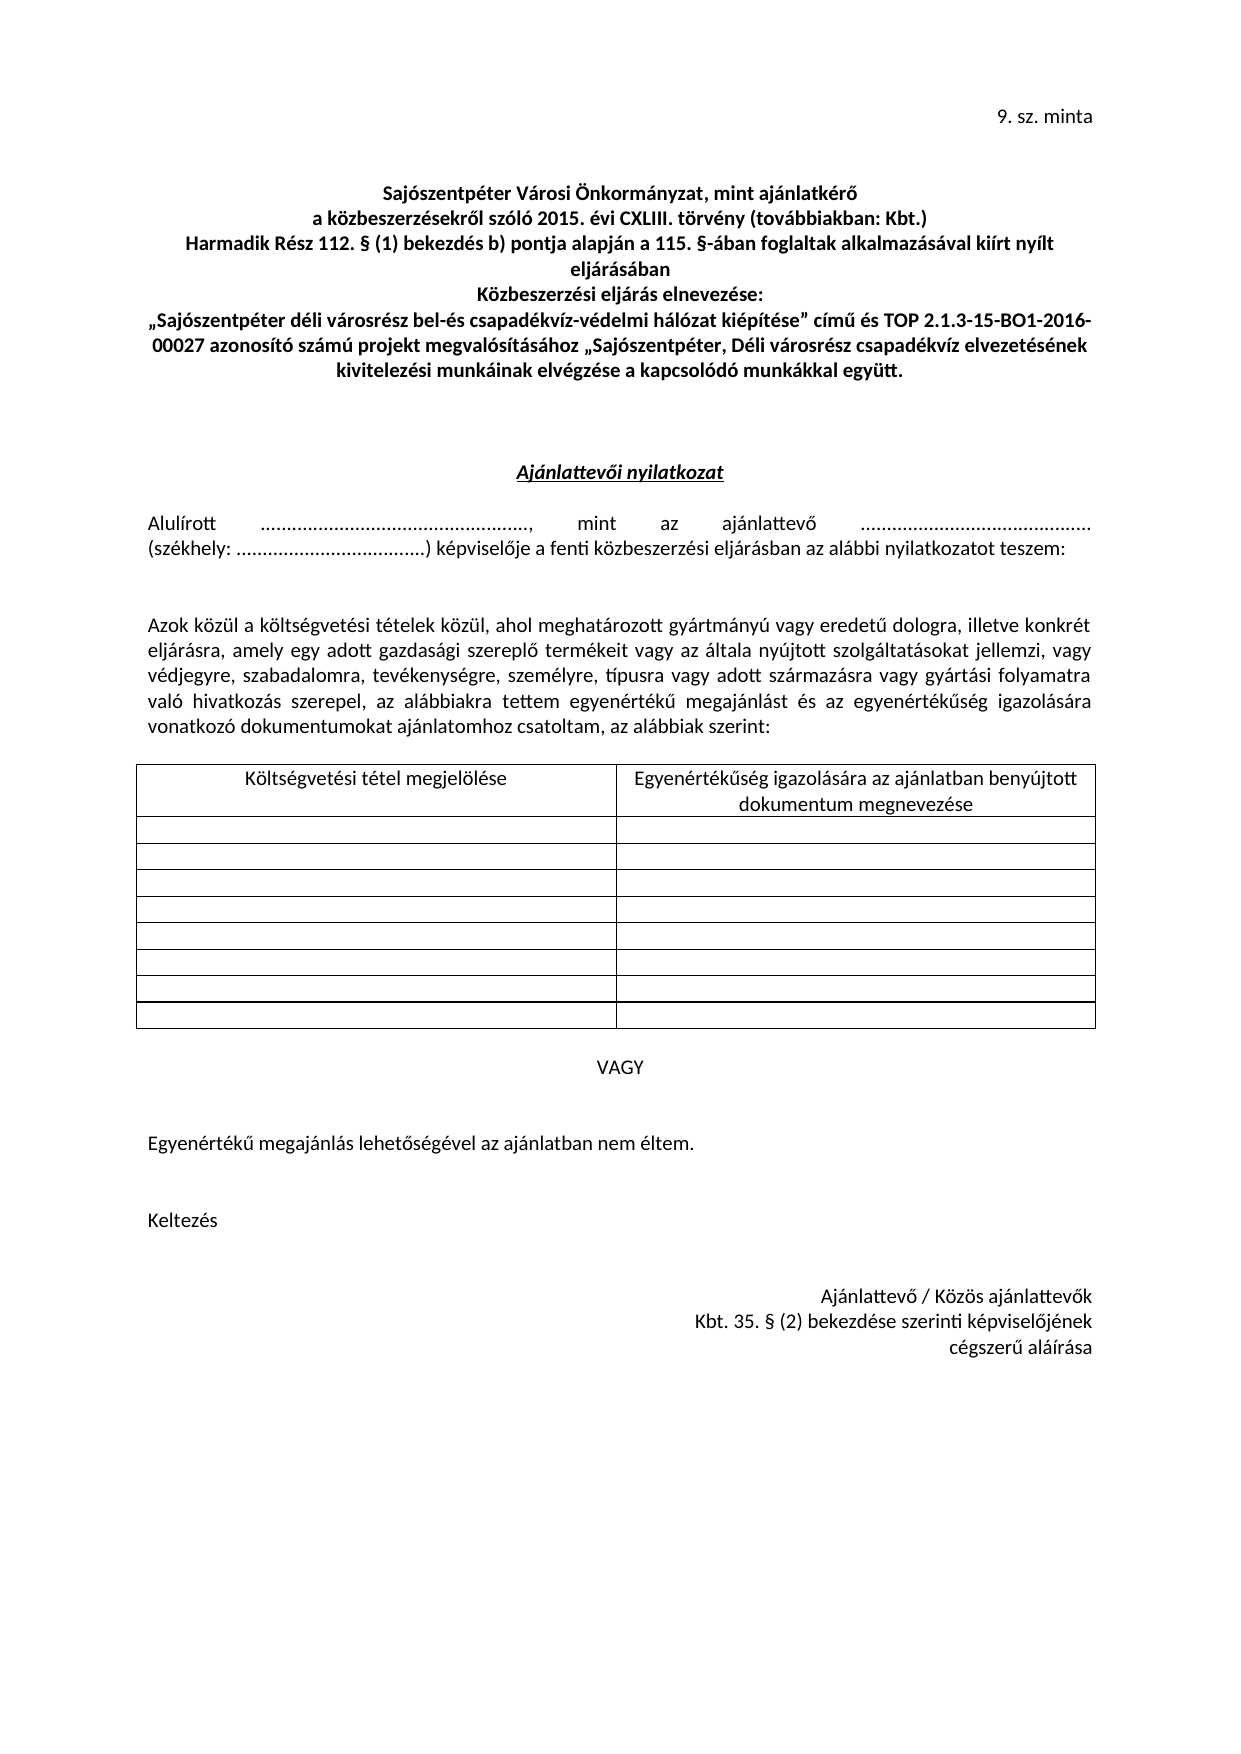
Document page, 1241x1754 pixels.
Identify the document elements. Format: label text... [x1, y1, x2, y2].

text Keltezés [148, 1207, 1093, 1232]
table_header Egyenértékűség igazolására az ajánlatban benyújtott dokumentum megnevezése [617, 765, 1095, 816]
table_cell [617, 817, 1095, 843]
table_cell [617, 950, 1095, 975]
text „Sajószentpéter déli városrész bel-és csapadékvíz-védelmi hálózat kiépítése” című és TOP 2.1.3-15-BO1-2016-00027 azonosító számú projekt megvalósításához „Sajószentpéter, Déli városrész csapadékvíz elvezetésének kivitelezési munkáinak elvégzése a kapcsolódó munkákkal együtt. [148, 307, 1093, 383]
table_header Költségvetési tétel megjelölése [137, 765, 616, 816]
text Egyenértékű megajánlás lehetőségével az ajánlatban nem éltem. [148, 1131, 1093, 1156]
text Alulírott ..................................................., mint az ajánlattevő ............................................ (székhely: ....................................) képviselője a fenti közbeszerzési eljárásban az alábbi nyilatkozatot teszem: [148, 510, 1093, 561]
table_cell [617, 870, 1095, 896]
table_cell [617, 844, 1095, 869]
table_cell [137, 976, 616, 1001]
table_cell [137, 817, 616, 843]
text a közbeszerzésekről szóló 2015. évi CXLIII. törvény (továbbiakban: Kbt.) [148, 205, 1093, 231]
subtitle 9. sz. minta [148, 103, 1093, 129]
table_cell [137, 950, 616, 975]
table_cell [617, 976, 1095, 1001]
text cégszerű aláírása [148, 1334, 1093, 1359]
table_cell [617, 923, 1095, 948]
table_cell [137, 1003, 616, 1028]
table_cell [617, 897, 1095, 922]
table_cell [617, 1003, 1095, 1028]
text Ajánlattevői nyilatkozat [148, 459, 1093, 485]
text Harmadik Rész 112. § (1) bekezdés b) pontja alapján a 115. §-ában foglaltak alkalmazásával kiírt nyílt eljárásában [148, 231, 1093, 281]
text Sajószentpéter Városi Önkormányzat, mint ajánlatkérő [148, 180, 1093, 205]
text Kbt. 35. § (2) bekezdése szerinti képviselőjének [148, 1308, 1093, 1334]
table_cell [137, 897, 616, 922]
table_cell [137, 844, 616, 869]
text VAGY [148, 1054, 1093, 1080]
table_cell [137, 870, 616, 896]
text Azok közül a költségvetési tételek közül, ahol meghatározott gyártmányú vagy eredetű dologra, illetve konkrét eljárásra, amely egy adott gazdasági szereplő termékeit vagy az általa nyújtott szolgáltatásokat jellemzi, vagy védjegyre, szabadalomra, tevékenységre, személyre, típusra vagy adott származásra vagy gyártási folyamatra való hivatkozás szerepel, az alábbiakra tettem egyenértékű megajánlást és az egyenértékűség igazolására vonatkozó dokumentumokat ajánlatomhoz csatoltam, az alábbiak szerint: [148, 612, 1093, 739]
table_cell [137, 923, 616, 948]
text Ajánlattevő / Közös ajánlattevők [148, 1283, 1093, 1308]
text Közbeszerzési eljárás elnevezése: [148, 281, 1093, 307]
